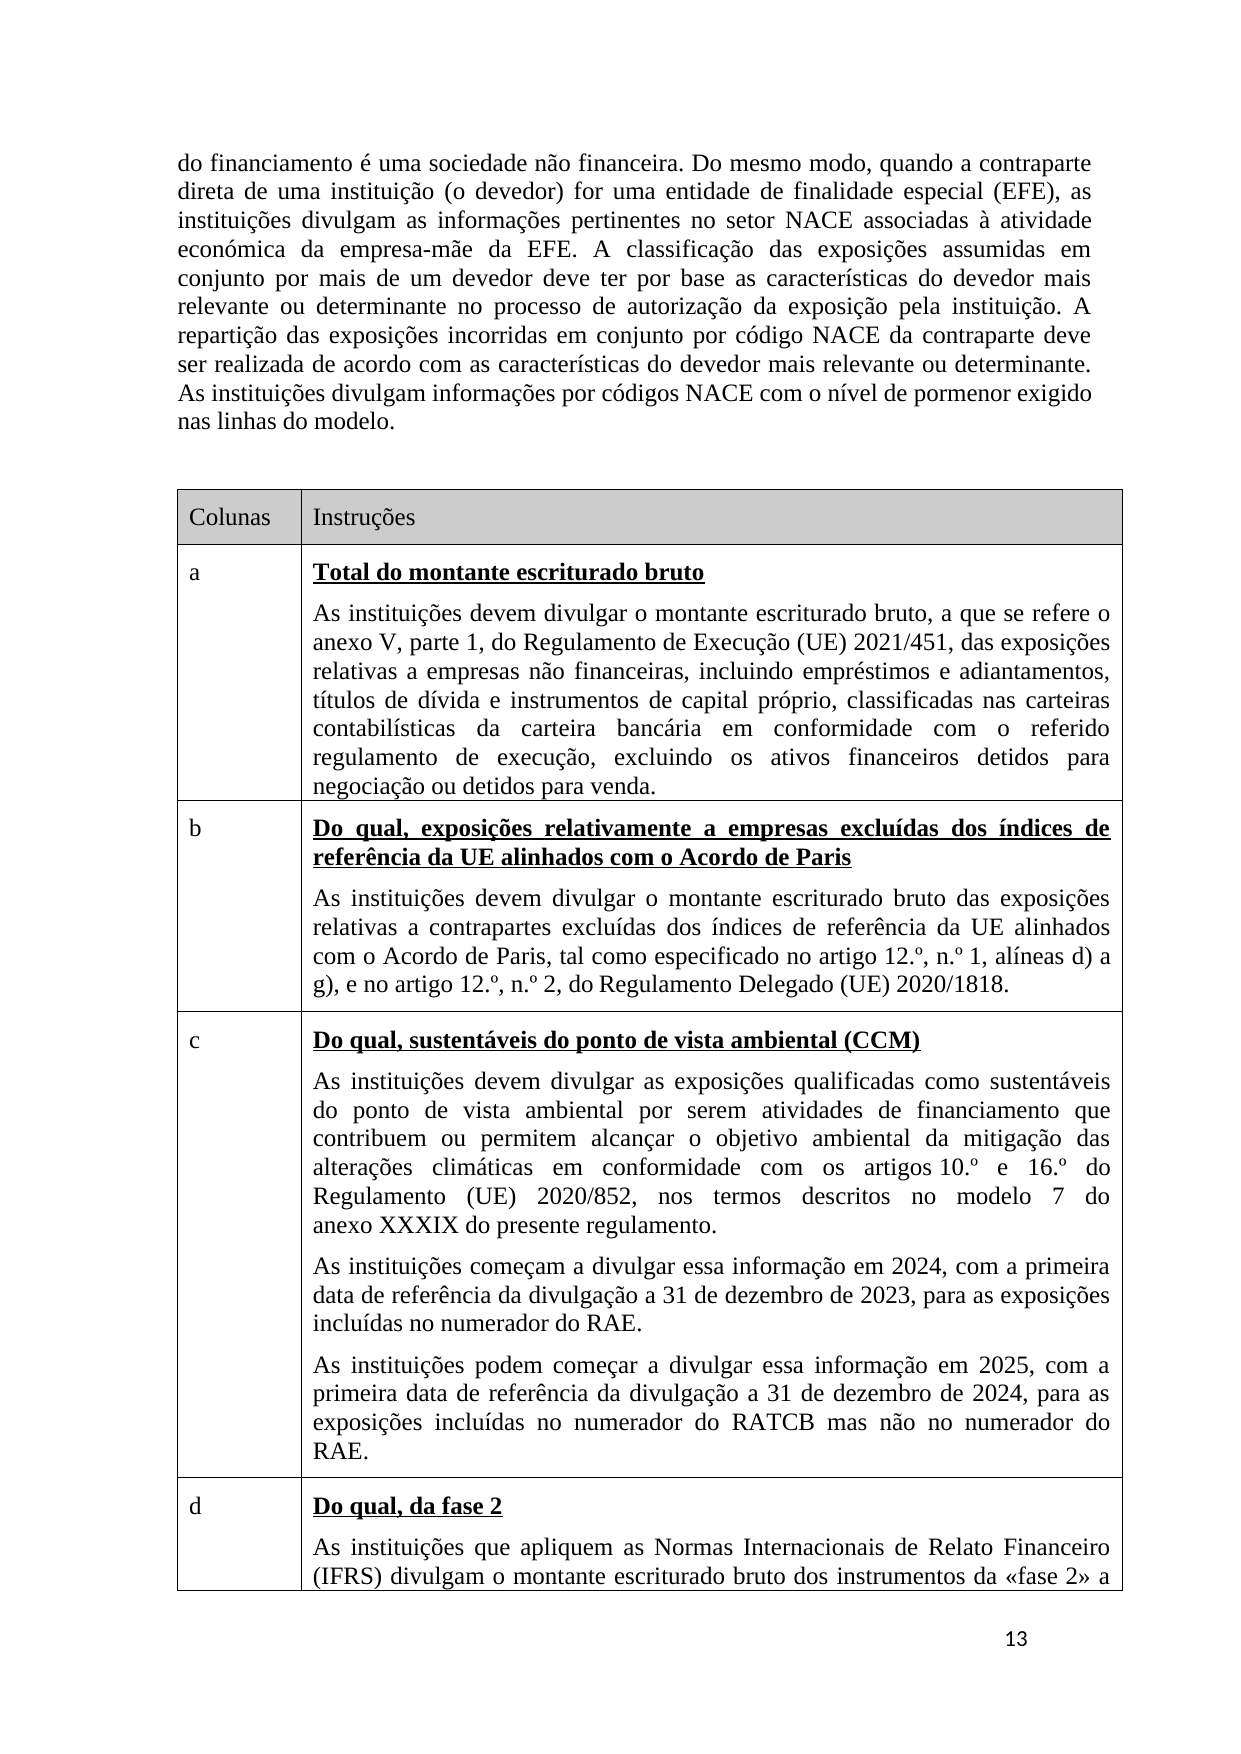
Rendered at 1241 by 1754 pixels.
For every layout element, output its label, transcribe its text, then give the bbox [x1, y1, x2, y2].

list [177, 148, 1092, 435]
table_cell Do qual, exposições relativamente a empresas excluídas dos índices de referência da UE alinhados com o Acordo de Paris As instituições devem divulgar o montante escriturado bruto das exposições relativas a contrapartes excluídas dos índices de referência da UE alinhados com o Acordo de Paris, tal como especificado no artigo 12.º, n.º 1, alíneas d) a g), e no artigo 12.º, n.º 2, do Regulamento Delegado (UE) 2020/1818. [302, 801, 1122, 1011]
table_cell a [178, 545, 301, 800]
table_header Instruções [302, 490, 1122, 544]
table_header Colunas [178, 490, 301, 544]
table_cell Total do montante escriturado bruto As instituições devem divulgar o montante escriturado bruto, a que se refere o anexo V, parte 1, do Regulamento de Execução (UE) 2021/451, das exposições relativas a empresas não financeiras, incluindo empréstimos e adiantamentos, títulos de dívida e instrumentos de capital próprio, classificadas nas carteiras contabilísticas da carteira bancária em conformidade com o referido regulamento de execução, excluindo os ativos financeiros detidos para negociação ou detidos para venda. [302, 545, 1122, 800]
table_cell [302, 1478, 1122, 1589]
table_cell Do qual, sustentáveis do ponto de vista ambiental (CCM) As instituições devem divulgar as exposições qualificadas como sustentáveis do ponto de vista ambiental por serem atividades de financiamento que contribuem ou permitem alcançar o objetivo ambiental da mitigação das alterações climáticas em conformidade com os artigos 10.º e 16.º do Regulamento (UE) 2020/852, nos termos descritos no modelo 7 do anexo XXXIX do presente regulamento. As instituições começam a divulgar essa informação em 2024, com a primeira data de referência da divulgação a 31 de dezembro de 2023, para as exposições incluídas no numerador do RAE. As instituições podem começar a divulgar essa informação em 2025, com a primeira data de referência da divulgação a 31 de dezembro de 2024, para as exposições incluídas no numerador do RATCB mas não no numerador do RAE. [302, 1012, 1122, 1477]
table_cell c [178, 1012, 301, 1477]
table_cell b [178, 801, 301, 1011]
table_cell d [178, 1478, 301, 1589]
